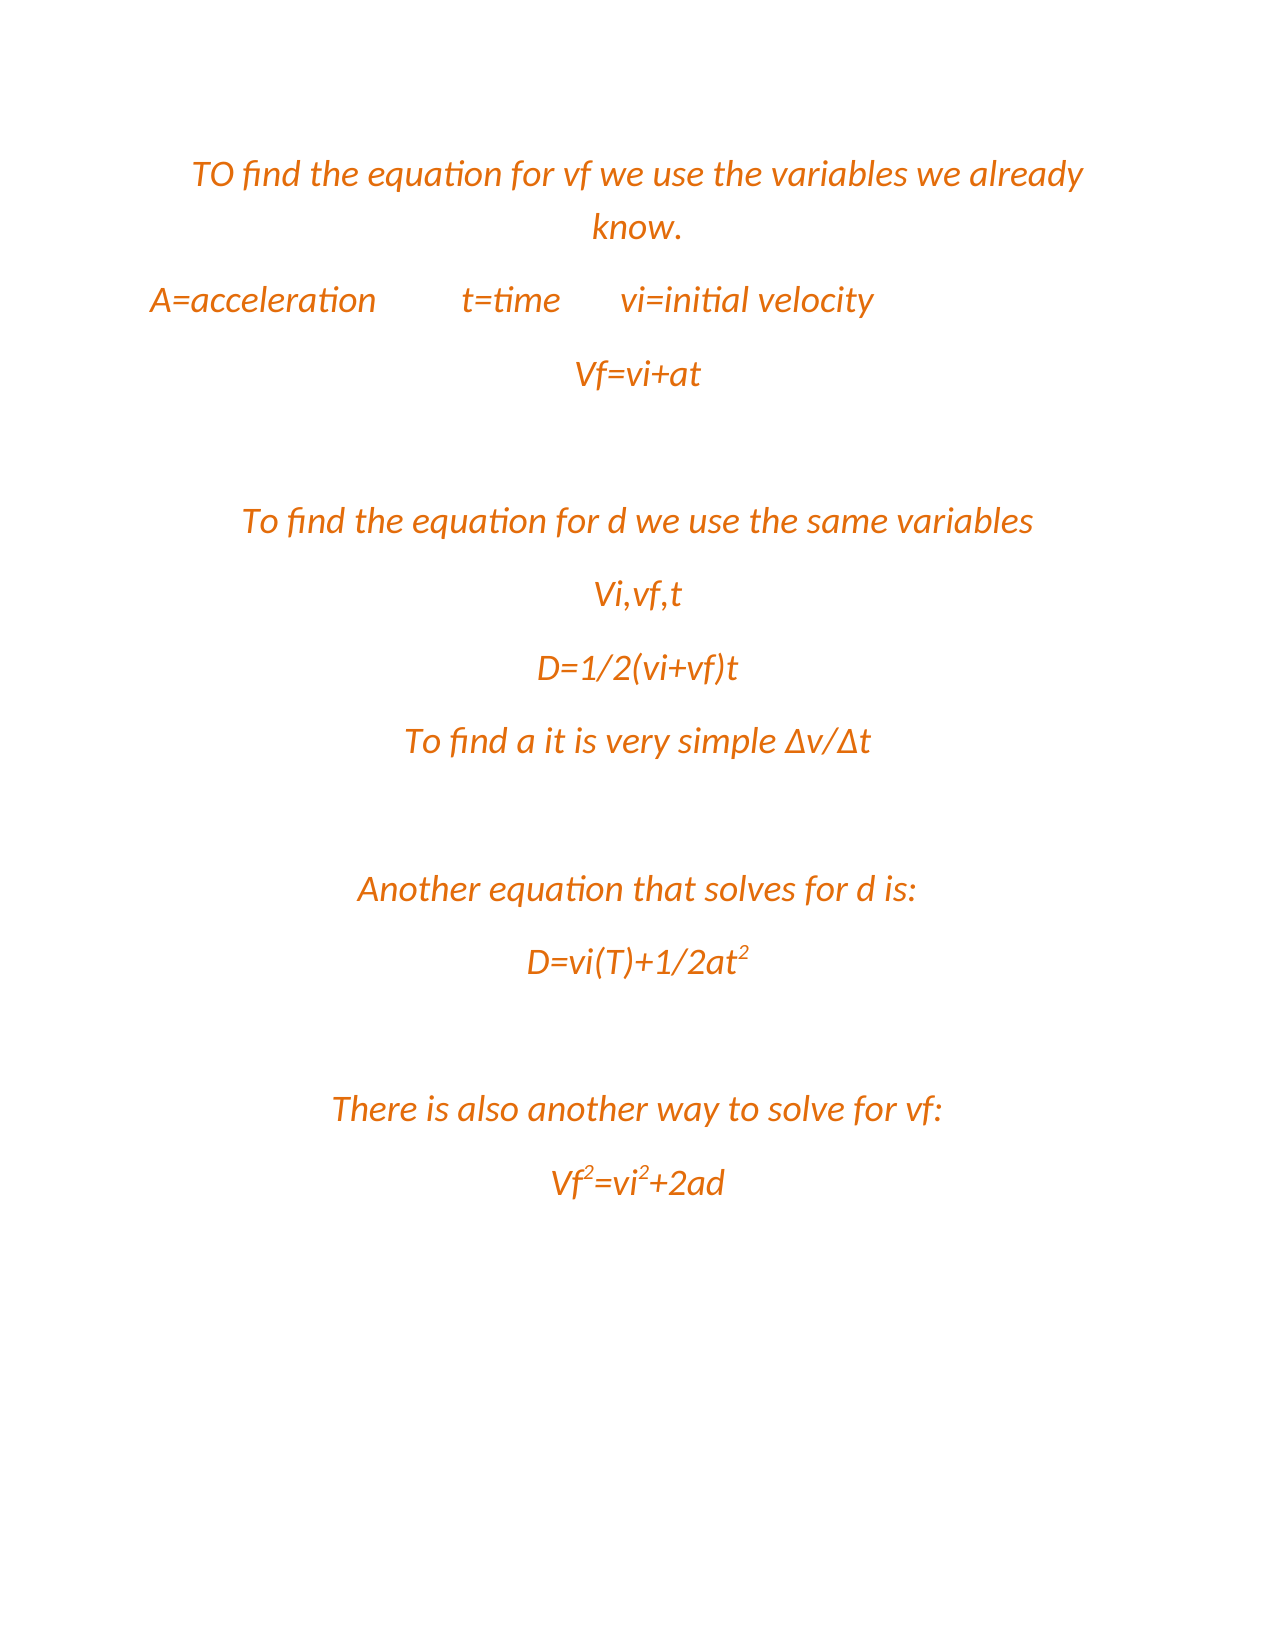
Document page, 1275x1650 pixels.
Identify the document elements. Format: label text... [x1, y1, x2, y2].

text To find the equation for d we use the same variables [150, 497, 1125, 543]
text D=1/2(vi+vf)t [150, 644, 1125, 690]
text TO find the equation for vf we use the variables we already know. [150, 150, 1125, 248]
text Another equation that solves for d is: [150, 864, 1125, 910]
text A=acceleration t=time vi=initial velocity [150, 276, 1125, 322]
text Vi,vf,t [150, 570, 1125, 616]
text To find a it is very simple ∆v/∆t [150, 717, 1125, 763]
text Vf2=vi2+2ad [150, 1159, 1125, 1204]
text There is also another way to solve for vf: [150, 1085, 1125, 1131]
text D=vi(T)+1/2at2 [150, 938, 1125, 984]
text Vf=vi+at [150, 350, 1125, 396]
